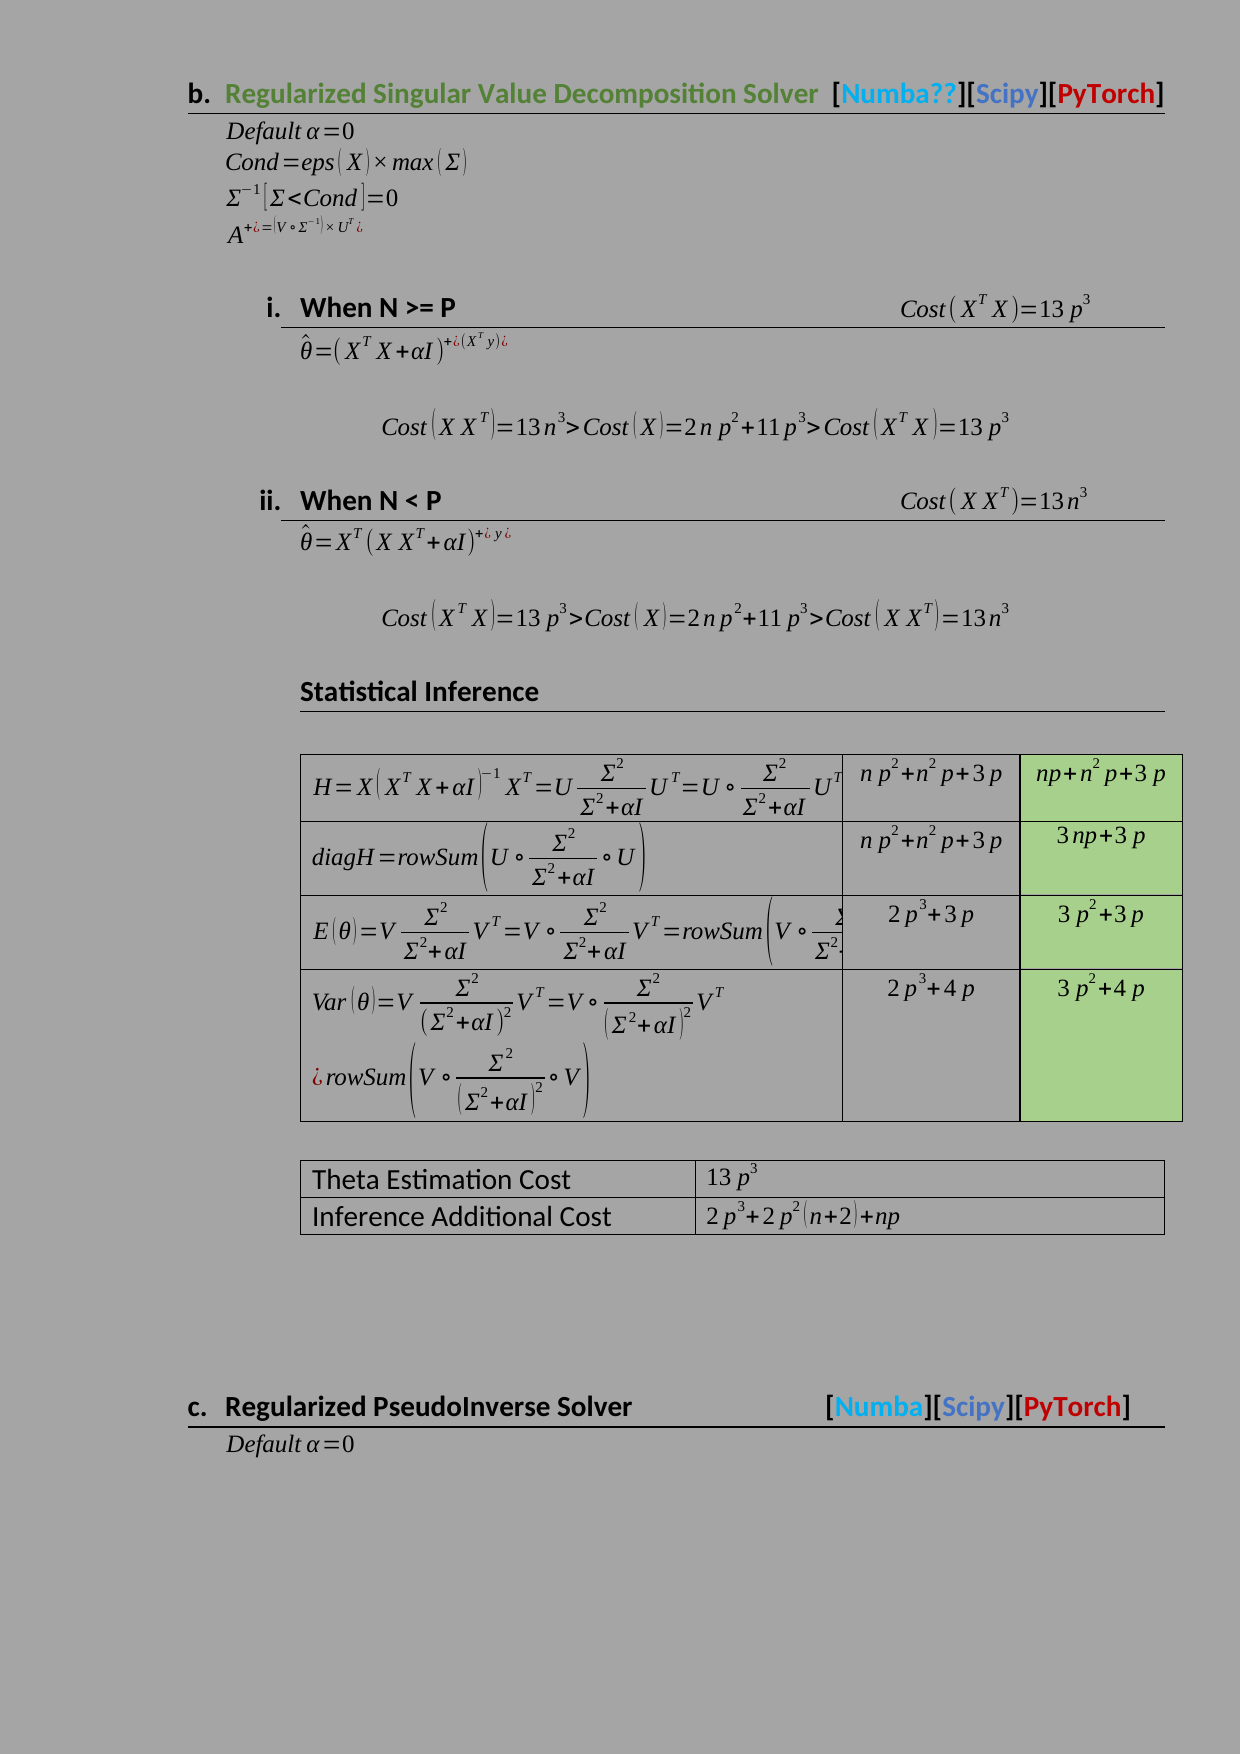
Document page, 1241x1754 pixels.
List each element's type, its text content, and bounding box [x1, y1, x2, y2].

list When N < P [281, 482, 1165, 520]
table_header Theta Estimation Cost [301, 1161, 695, 1197]
table_header [696, 1161, 1164, 1197]
list Regularized Singular Value Decomposition Solver [Numba??][Scipy][PyTorch] [187, 75, 1165, 114]
table_cell [1021, 822, 1182, 894]
table_header [1021, 755, 1182, 821]
table_cell Inference Additional Cost [301, 1198, 695, 1233]
table_cell [1021, 970, 1182, 1121]
table_cell [843, 970, 1019, 1121]
list Regularized PseudoInverse Solver [Numba][Scipy][PyTorch] [187, 1388, 1165, 1428]
table_cell [843, 896, 1019, 968]
text Statistical Inference [300, 673, 1165, 711]
table_cell [696, 1198, 1164, 1233]
table_cell [301, 970, 842, 1121]
table_cell [843, 822, 1019, 894]
table_cell [301, 822, 842, 894]
list When N >= P [281, 289, 1165, 327]
table_cell [301, 896, 842, 968]
table_header [843, 755, 1019, 821]
table_header [301, 755, 842, 821]
table_cell [1021, 896, 1182, 968]
